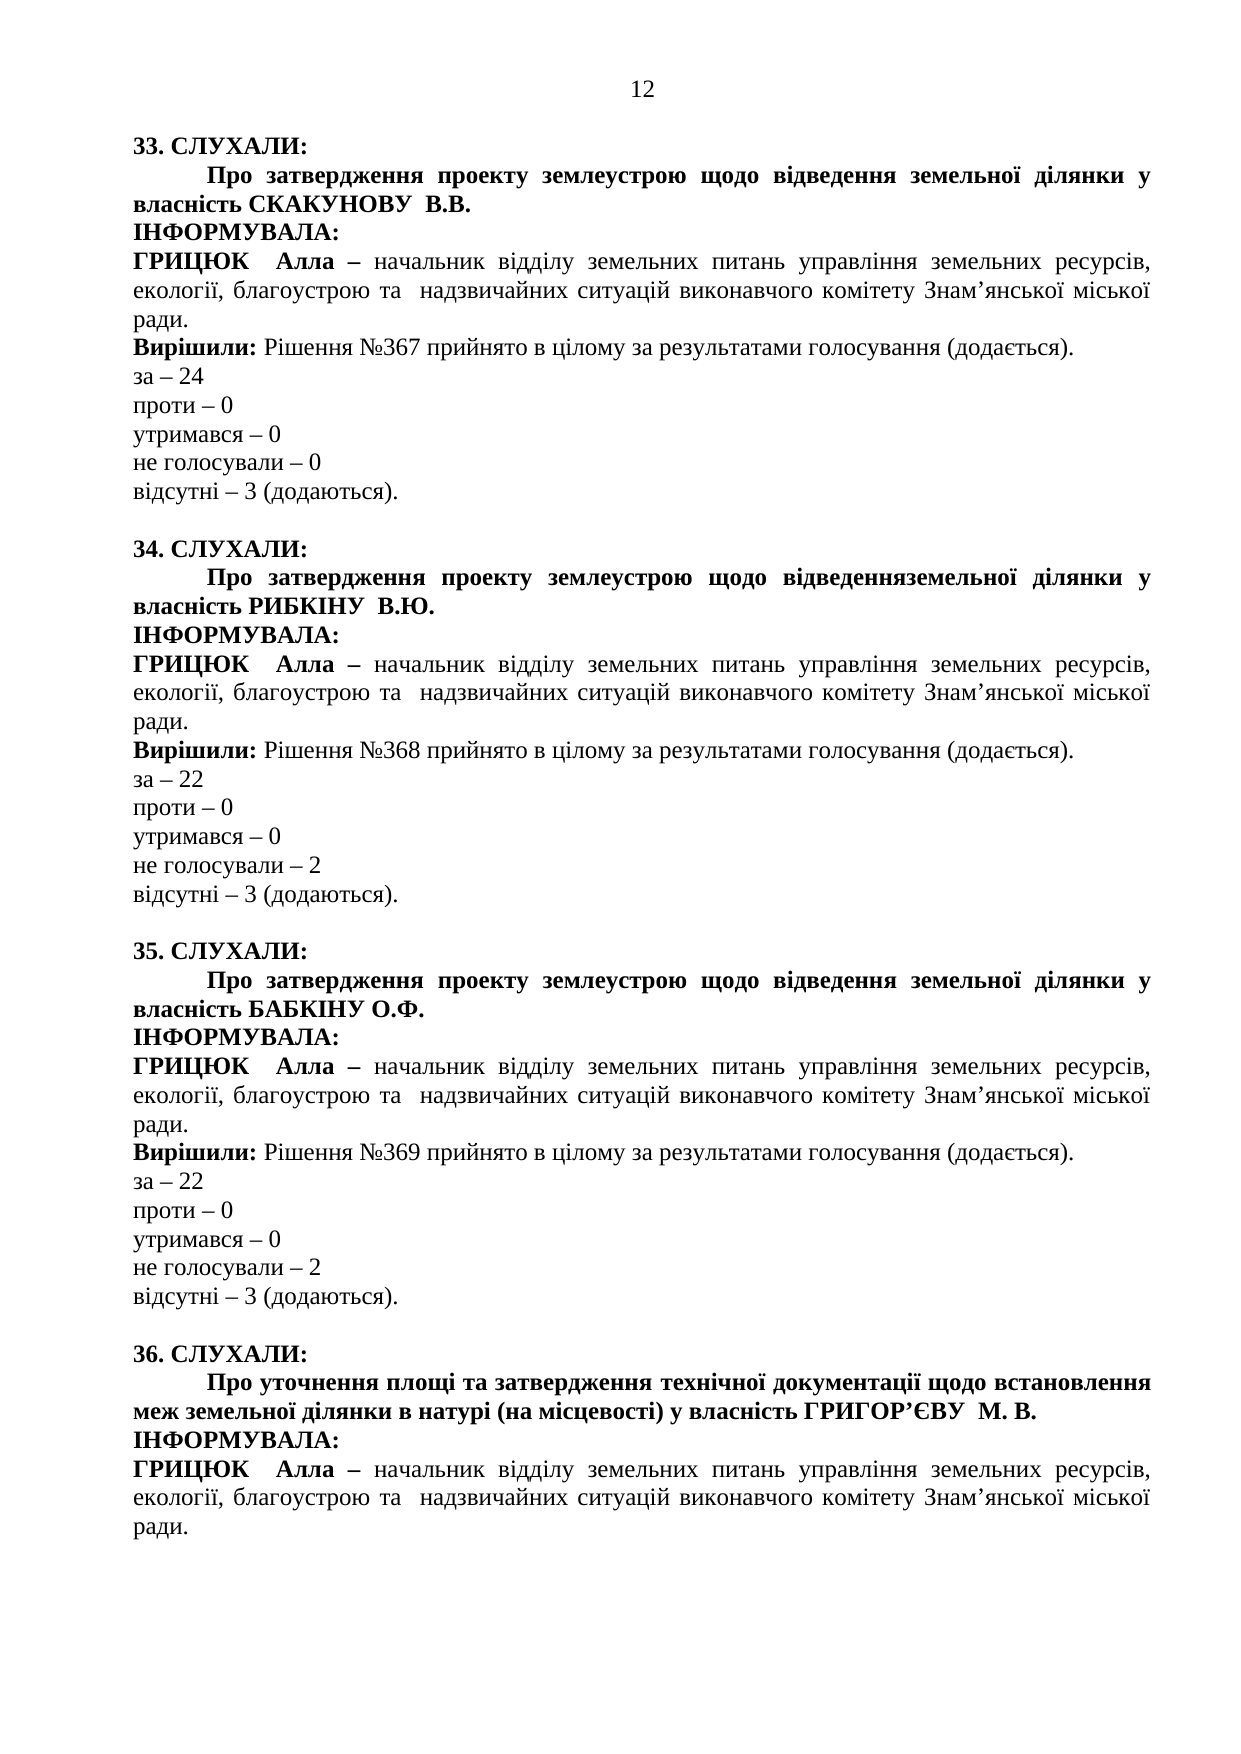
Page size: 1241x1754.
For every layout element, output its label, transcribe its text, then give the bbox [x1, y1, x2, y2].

text 33. CЛУХАЛИ: [133, 131, 1152, 160]
text відсутні – 3 (додаються). [133, 476, 1152, 505]
text Вирішили: Рішення №367 прийнято в цілому за результатами голосування (додається). [133, 332, 1152, 361]
text Про затвердження проекту землеустрою щодо відведенняземельної ділянки у власність РИБКІНУ В.Ю. [133, 562, 1152, 620]
text проти – 0 [133, 792, 1152, 821]
text не голосували – 2 [133, 1252, 1152, 1281]
text 34. CЛУХАЛИ: [133, 534, 1152, 562]
text Про затвердження проекту землеустрою щодо відведення земельної ділянки у власність СКАКУНОВУ В.В. [133, 160, 1152, 217]
text 35. CЛУХАЛИ: [133, 936, 1152, 965]
text Вирішили: Рішення №369 прийнято в цілому за результатами голосування (додається). [133, 1137, 1152, 1166]
text Вирішили: Рішення №368 прийнято в цілому за результатами голосування (додається). [133, 735, 1152, 764]
text ІНФОРМУВАЛА: [133, 620, 1152, 649]
text ІНФОРМУВАЛА: [133, 1425, 1152, 1454]
text 36. CЛУХАЛИ: [133, 1339, 1152, 1367]
text проти – 0 [133, 1195, 1152, 1224]
text Про уточнення площі та затвердження технічної документації щодо встановлення меж земельної ділянки в натурі (на місцевості) у власність ГРИГОР’ЄВУ М. В. [133, 1367, 1152, 1425]
text не голосували – 0 [133, 447, 1152, 476]
text не голосували – 2 [133, 850, 1152, 879]
text утримався – 0 [133, 419, 1152, 447]
text відсутні – 3 (додаються). [133, 1281, 1152, 1310]
text Про затвердження проекту землеустрою щодо відведення земельної ділянки у власність БАБКІНУ О.Ф. [133, 965, 1152, 1022]
text проти – 0 [133, 390, 1152, 419]
text ІНФОРМУВАЛА: [133, 217, 1152, 246]
text за – 22 [133, 1166, 1152, 1195]
text ІНФОРМУВАЛА: [133, 1022, 1152, 1051]
text утримався – 0 [133, 821, 1152, 850]
text за – 22 [133, 764, 1152, 792]
text за – 24 [133, 361, 1152, 390]
text утримався – 0 [133, 1224, 1152, 1252]
text відсутні – 3 (додаються). [133, 879, 1152, 907]
